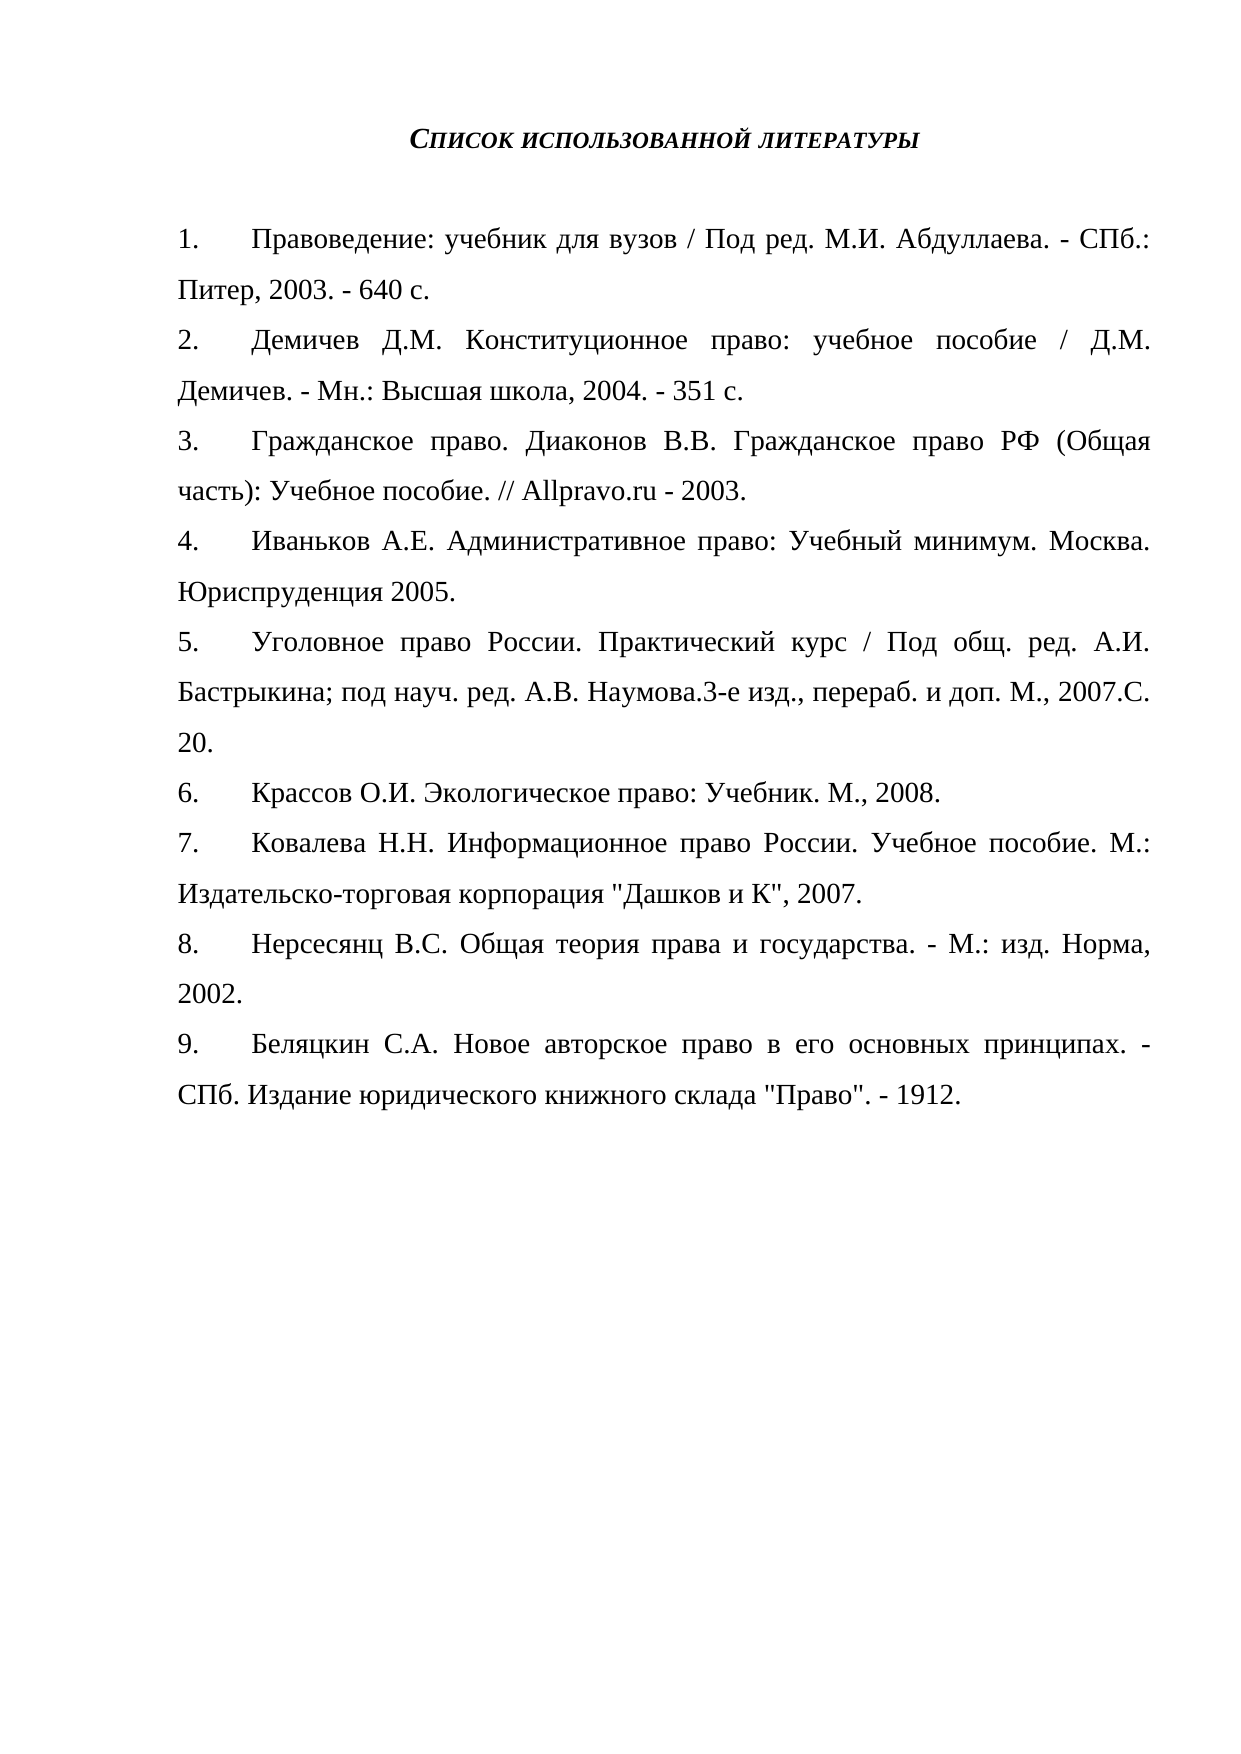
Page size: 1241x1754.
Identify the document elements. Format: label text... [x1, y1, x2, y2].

text Крассов О.И. Экологическое право: Учебник. М., 2008. [177, 775, 1152, 809]
text Ковалева Н.Н. Информационное право России. Учебное пособие. М.: Издательско-торговая корпорация "Дашков и К", 2007. [177, 825, 1152, 909]
text Гражданское право. Диаконов В.В. Гражданское право РФ (Общая часть): Учебное пособие. // Allpravo.ru - 2003. [177, 423, 1152, 507]
text Правоведение: учебник для вузов / Под ред. М.И. Абдуллаева. - СПб.: Питер, 2003. - 640 с. [177, 222, 1152, 306]
text Демичев Д.М. Конституционное право: учебное пособие / Д.М. Демичев. - Мн.: Высшая школа, 2004. - 351 с. [177, 322, 1152, 406]
text Беляцкин С.А. Новое авторское право в его основных принципах. - СПб. Издание юридического книжного склада "Право". - 1912. [177, 1027, 1152, 1111]
text Нерсесянц В.С. Общая теория права и государства. - М.: изд. Норма, 2002. [177, 926, 1152, 1010]
text Уголовное право России. Практический курс / Под общ. ред. А.И. Бастрыкина; под науч. ред. А.В. Наумова.3-е изд., перераб. и доп. М., 2007.С. 20. [177, 624, 1152, 758]
text Иваньков А.Е. Административное право: Учебный минимум. Москва. Юриспруденция 2005. [177, 523, 1152, 607]
subtitle Список использованной литературы [177, 121, 1152, 154]
